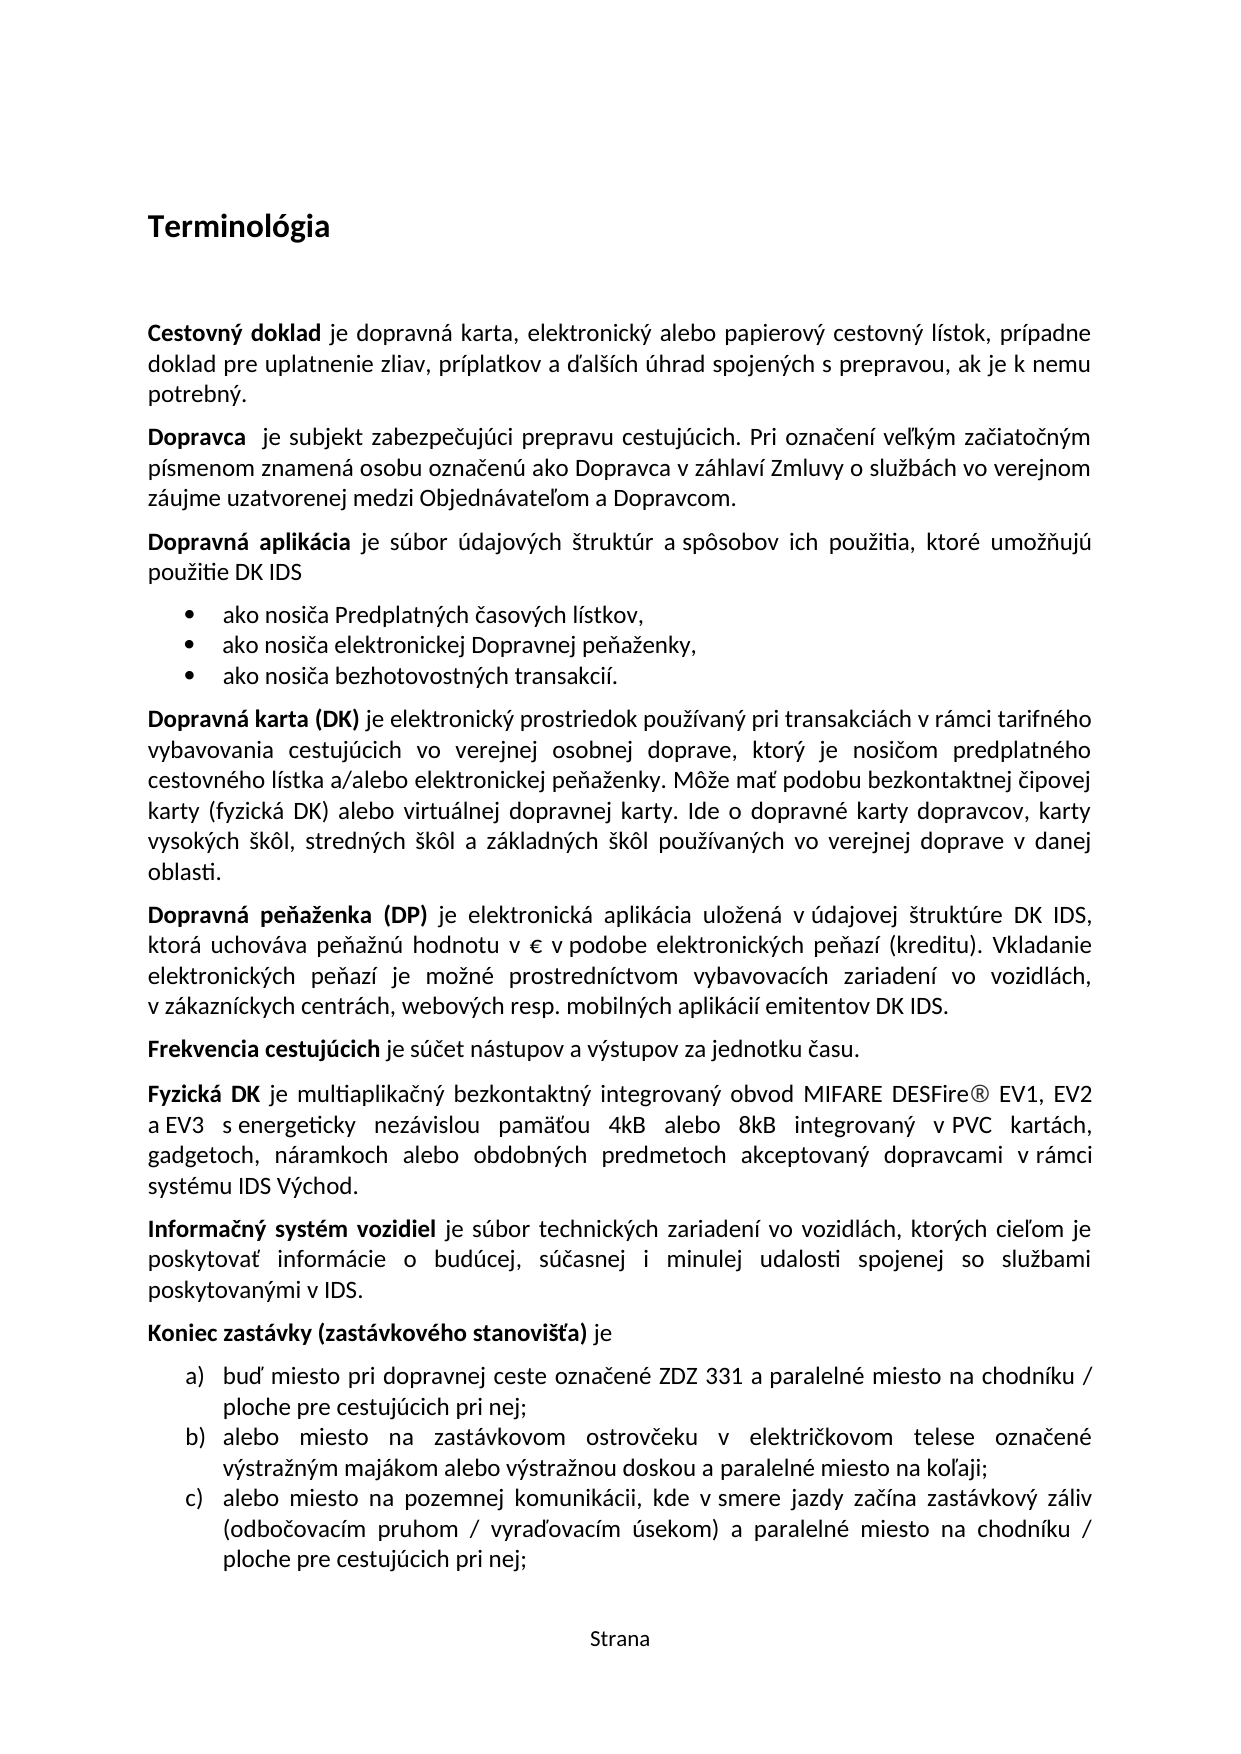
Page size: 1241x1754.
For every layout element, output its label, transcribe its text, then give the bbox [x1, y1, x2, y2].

list ako nosiča elektronickej Dopravnej peňaženky, [185, 630, 1093, 660]
list alebo miesto na pozemnej komunikácii, kde v smere jazdy začína zastávkový záliv (odbočovacím pruhom / vyraďovacím úsekom) a paralelné miesto na chodníku / ploche pre cestujúcich pri nej; [185, 1482, 1093, 1574]
text Informačný systém vozidiel je súbor technických zariadení vo vozidlách, ktorých cieľom je poskytovať informácie o budúcej, súčasnej i minulej udalosti spojenej so službami poskytovanými v IDS. [148, 1213, 1093, 1305]
text Dopravná aplikácia je súbor údajových štruktúr a spôsobov ich použitia, ktoré umožňujú použitie DK IDS [148, 526, 1093, 587]
text Dopravca je subjekt zabezpečujúci prepravu cestujúcich. Pri označení veľkým začiatočným písmenom znamená osobu označenú ako Dopravca v záhlaví Zmluvy o službách vo verejnom záujme uzatvorenej medzi Objednávateľom a Dopravcom. [148, 422, 1093, 513]
list buď miesto pri dopravnej ceste označené ZDZ 331 a paralelné miesto na chodníku / ploche pre cestujúcich pri nej; [185, 1360, 1093, 1421]
text Koniec zastávky (zastávkového stanovišťa) je [148, 1317, 1093, 1348]
text Cestovný doklad je dopravná karta, elektronický alebo papierový cestovný lístok, prípadne doklad pre uplatnenie zliav, príplatkov a ďalších úhrad spojených s prepravou, ak je k nemu potrebný. [148, 317, 1093, 409]
list ako nosiča bezhotovostných transakcií. [185, 660, 1093, 691]
subtitle Terminológia [148, 206, 1093, 246]
list alebo miesto na zastávkovom ostrovčeku v električkovom telese označené výstražným majákom alebo výstražnou doskou a paralelné miesto na koľaji; [185, 1421, 1093, 1482]
text Frekvencia cestujúcich je súčet nástupov a výstupov za jednotku času. [148, 1033, 1093, 1064]
text Fyzická DK je multiaplikačný bezkontaktný integrovaný obvod MIFARE DESFire® EV1, EV2 a EV3 s energeticky nezávislou pamäťou 4kB alebo 8kB integrovaný v PVC kartách, gadgetoch, náramkoch alebo obdobných predmetoch akceptovaný dopravcami v rámci systému IDS Východ. [148, 1076, 1093, 1201]
list ako nosiča Predplatných časových lístkov, [185, 599, 1093, 630]
text Dopravná karta (DK) je elektronický prostriedok používaný pri transakciách v rámci tarifného vybavovania cestujúcich vo verejnej osobnej doprave, ktorý je nosičom predplatného cestovného lístka a/alebo elektronickej peňaženky. Môže mať podobu bezkontaktnej čipovej karty (fyzická DK) alebo virtuálnej dopravnej karty. Ide o dopravné karty dopravcov, karty vysokých škôl, stredných škôl a základných škôl používaných vo verejnej doprave v danej oblasti. [148, 703, 1093, 886]
text Dopravná peňaženka (DP) je elektronická aplikácia uložená v údajovej štruktúre DK IDS, ktorá uchováva peňažnú hodnotu v € v podobe elektronických peňazí (kreditu). Vkladanie elektronických peňazí je možné prostredníctvom vybavovacích zariadení vo vozidlách, v zákazníckych centrách, webových resp. mobilných aplikácií emitentov DK IDS. [148, 899, 1093, 1021]
